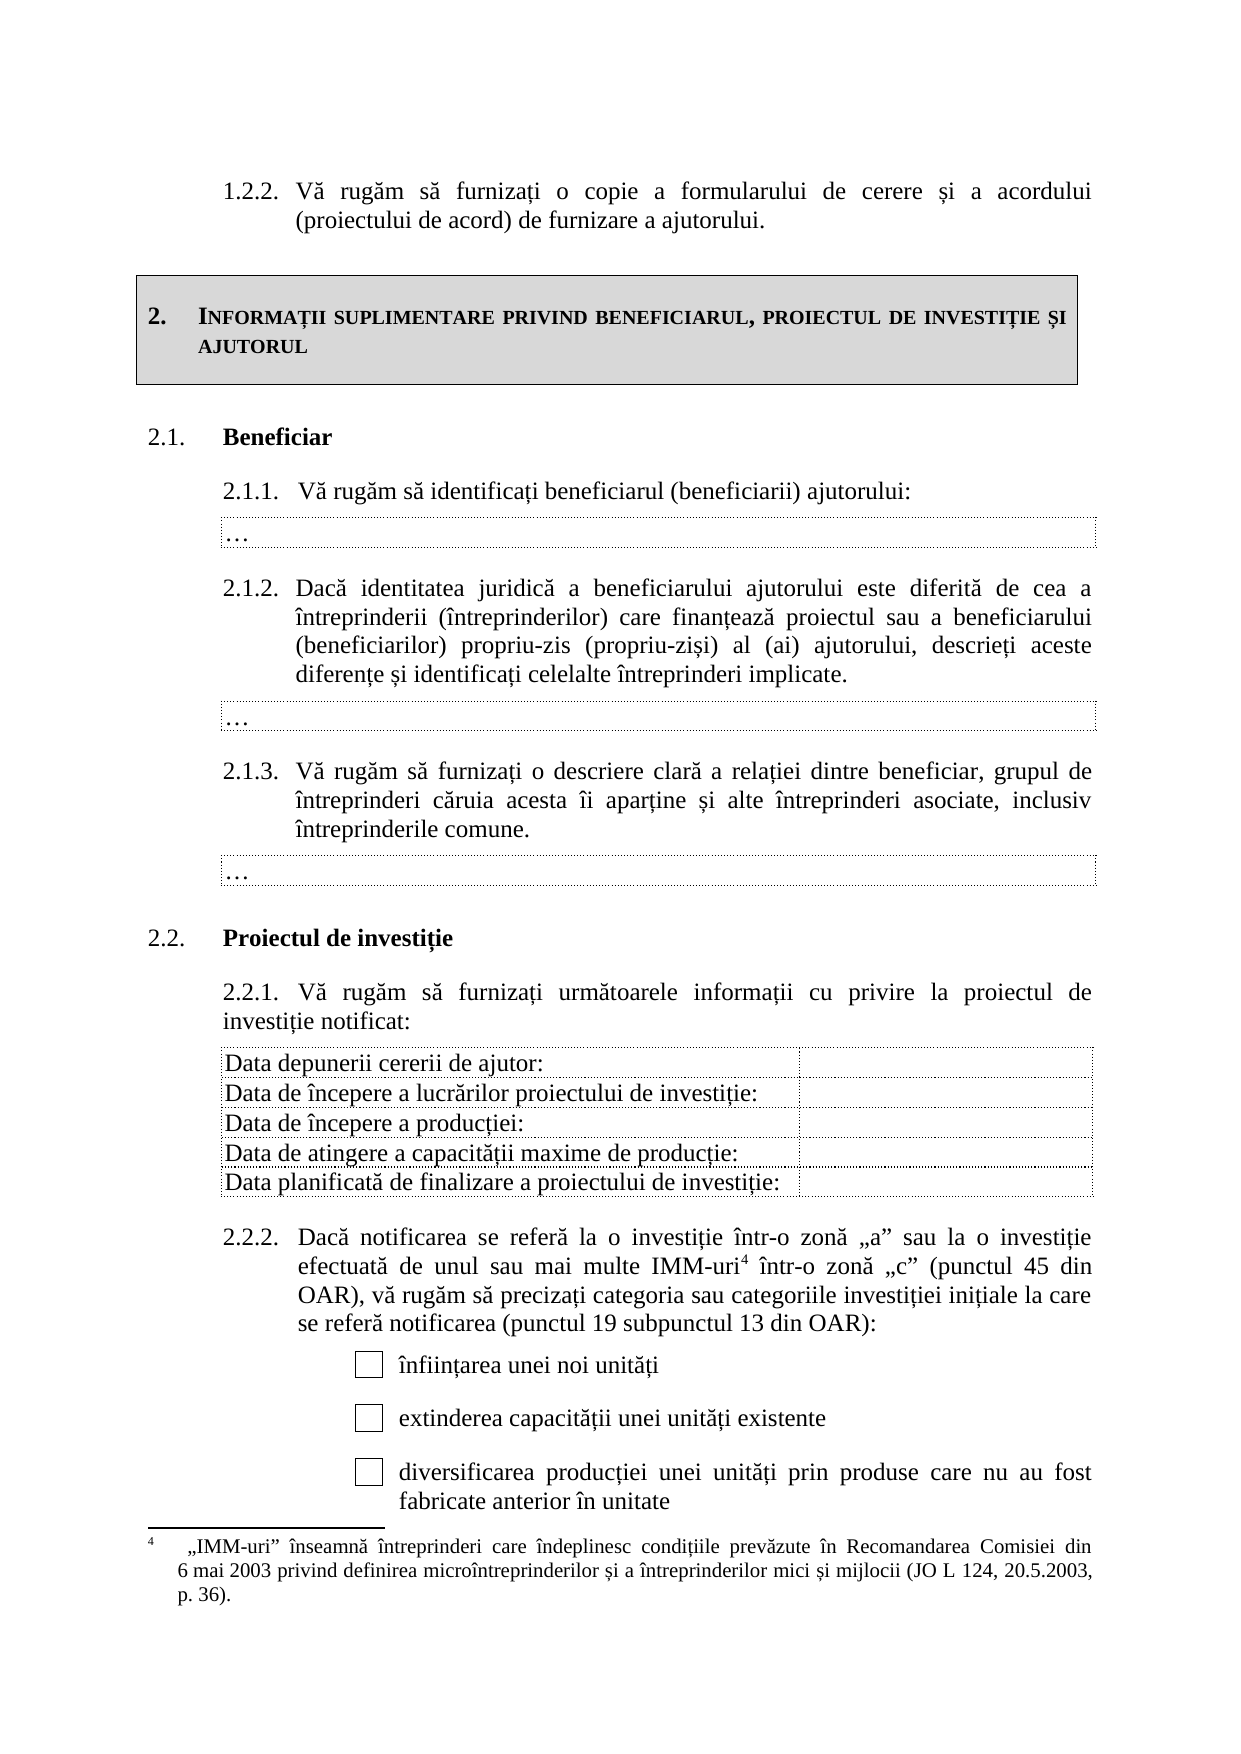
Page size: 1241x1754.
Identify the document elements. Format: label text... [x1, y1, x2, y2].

table_cell Data de atingere a capacității maxime de producție: [221, 1137, 800, 1166]
table_cell [800, 1166, 1093, 1196]
list Proiectul de investiție [148, 923, 1093, 952]
list Beneficiar [148, 422, 1093, 451]
table_header [800, 1047, 1093, 1077]
table_cell [800, 1137, 1093, 1166]
list Vă rugăm să furnizați următoarele informații cu privire la proiectul de investiție notificat: [223, 977, 1093, 1035]
list Vă rugăm să identificați beneficiarul (beneficiarii) ajutorului: [223, 476, 1093, 505]
text extinderea capacității unei unități existente [354, 1403, 1093, 1432]
list Dacă identitatea juridică a beneficiarului ajutorului este diferită de cea a întreprinderii (întreprinderilor) care finanțează proiectul sau a beneficiarului (beneficiarilor) propriu-zis (propriu-ziși) al (ai) ajutorului, descrieți aceste diferențe și identificați celelalte întreprinderi implicate. [223, 573, 1093, 688]
table_cell [800, 1077, 1093, 1107]
list Vă rugăm să furnizați o copie a formularului de cerere și a acordului (proiectului de acord) de furnizare a ajutorului. [223, 176, 1093, 234]
table_header Informații suplimentare privind beneficiarul, proiectul de investiție și ajutorul [137, 276, 1077, 384]
text diversificarea producției unei unități prin produse care nu au fost fabricate anterior în unitate [354, 1457, 1093, 1515]
table_header … [221, 517, 1096, 547]
list Vă rugăm să furnizați o descriere clară a relației dintre beneficiar, grupul de întreprinderi căruia acesta îi aparține și alte întreprinderi asociate, inclusiv întreprinderile comune. [223, 756, 1093, 843]
table_header … [221, 855, 1096, 885]
table_cell Data de începere a producției: [221, 1107, 800, 1137]
table_cell [800, 1107, 1093, 1137]
table_header Data depunerii cererii de ajutor: [221, 1047, 800, 1077]
text înființarea unei noi unități [354, 1350, 1093, 1378]
table_header … [221, 701, 1096, 730]
list Dacă notificarea se referă la o investiție într-o zonă „a” sau la o investiție efectuată de unul sau mai multe IMM-uri într-o zonă „c” (punctul 45 din OAR), vă rugăm să precizați categoria sau categoriile investiției inițiale la care se referă notificarea (punctul 19 subpunctul 13 din OAR): [223, 1222, 1093, 1337]
table_cell Data de începere a lucrărilor proiectului de investiție: [221, 1077, 800, 1107]
table_cell Data planificată de finalizare a proiectului de investiție: [221, 1166, 800, 1196]
